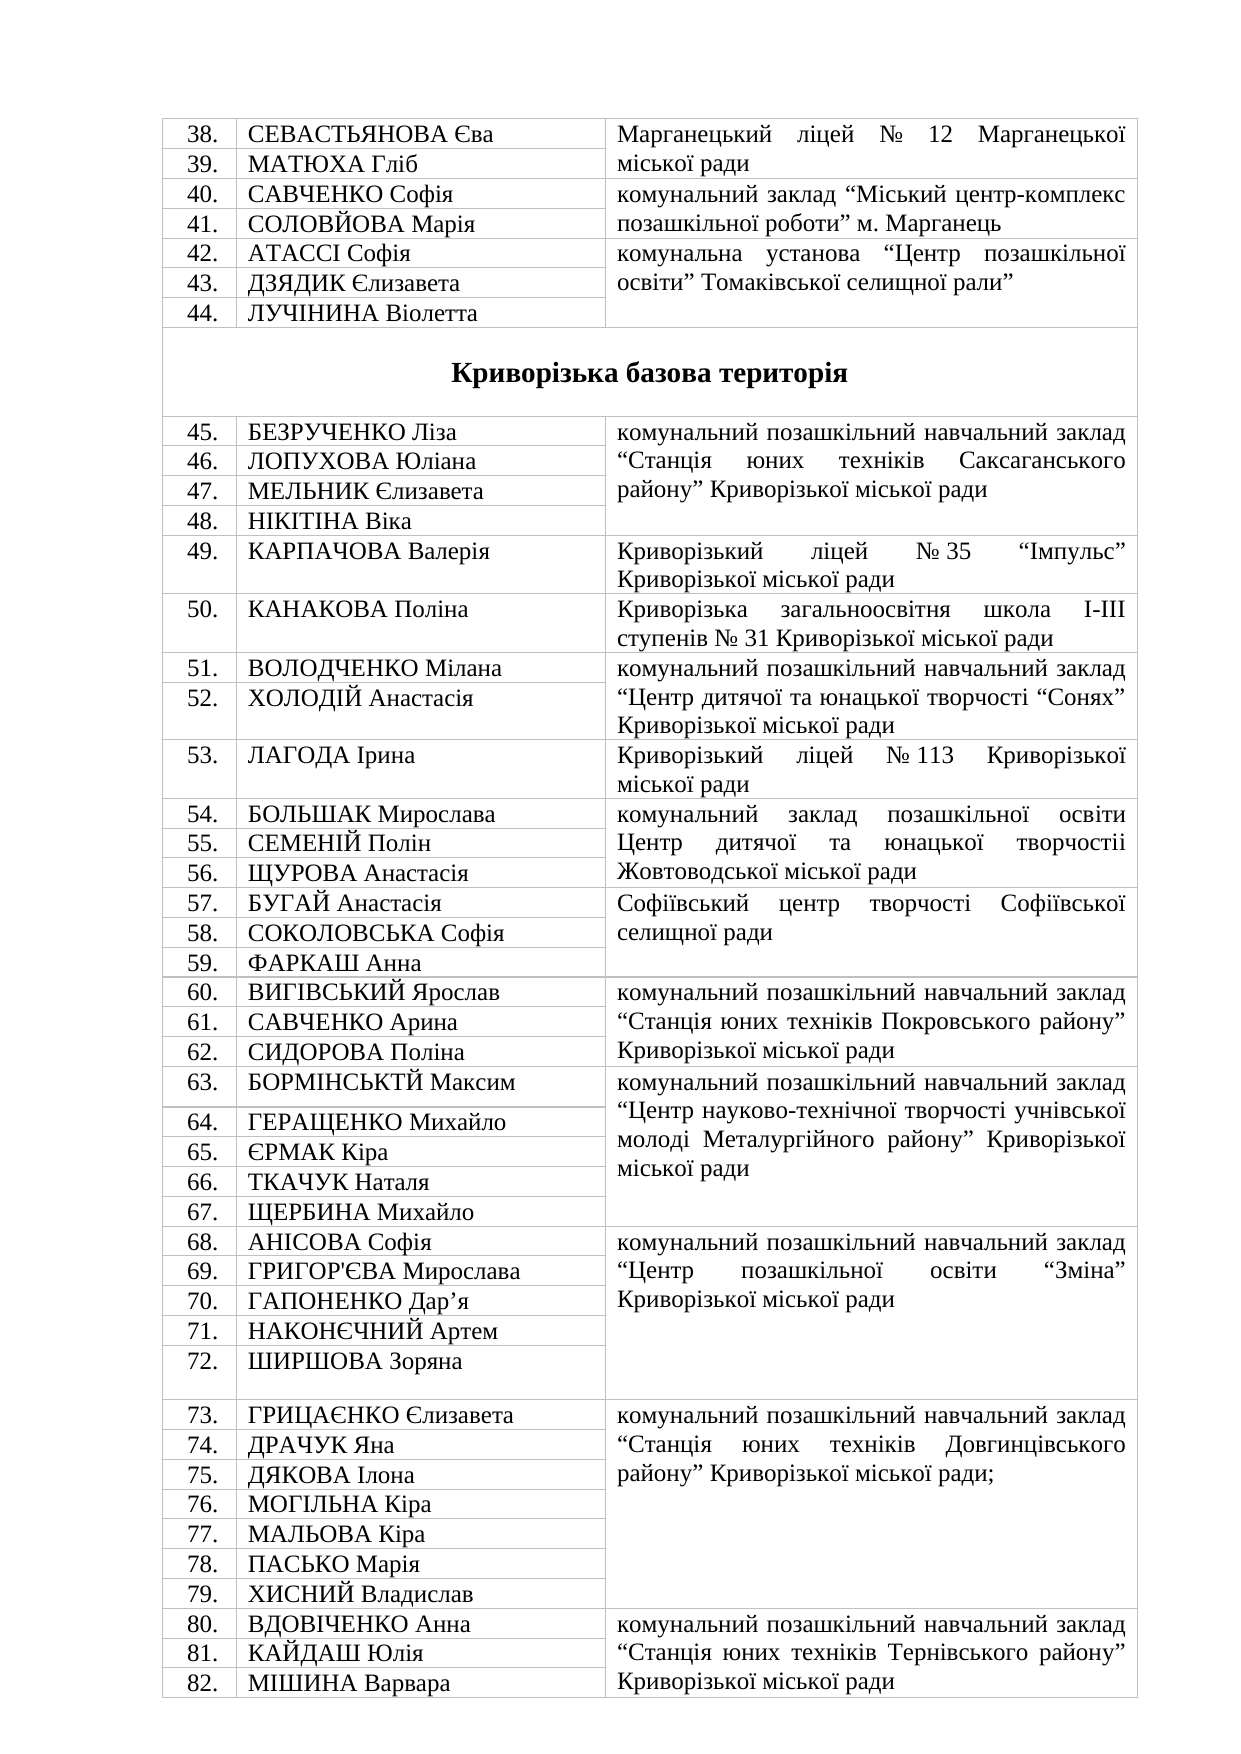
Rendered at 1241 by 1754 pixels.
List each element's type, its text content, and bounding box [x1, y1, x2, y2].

table_cell ЛАГОДА Ірина [237, 740, 605, 798]
table_cell комунальний позашкільний навчальний заклад “Станція юних техніків Саксаганського району” Криворізької міської ради [606, 417, 1137, 535]
table_cell ХИСНИЙ Владислав [237, 1579, 605, 1608]
table_cell Софіївський центр творчості Софіївської селищної ради [606, 888, 1137, 976]
table_cell [163, 1609, 236, 1637]
table_cell [163, 1639, 236, 1667]
table_cell ГЕРАЩЕНКО Михайло [237, 1108, 605, 1136]
table_cell комунальний позашкільний навчальний заклад “Центр науково-технічної творчості учнівської молоді Металургійного району” Криворізької міської ради [606, 1067, 1137, 1226]
table_cell ШИРШОВА Зоряна [237, 1346, 605, 1399]
table_cell [163, 683, 236, 739]
table_cell комунальна установа “Центр позашкільної освіти” Томаківської селищної рали” [606, 239, 1137, 327]
table_cell ГРИЦАЄНКО Єлизавета [237, 1400, 605, 1429]
table_cell БУГАЙ Анастасія [237, 888, 605, 917]
table_cell [163, 653, 236, 682]
table_cell СОКОЛОВСЬКА Софія [237, 918, 605, 947]
table_cell [163, 1167, 236, 1196]
table_cell ВИГІВСЬКИЙ Ярослав [237, 978, 605, 1006]
table_cell [163, 179, 236, 208]
table_cell ВДОВІЧЕНКО Анна [237, 1609, 605, 1637]
table_cell Криворізький ліцей № 35 “Імпульс” Криворізької міської ради [606, 536, 1137, 593]
table_cell [163, 1346, 236, 1399]
table_cell [163, 1037, 236, 1066]
table_cell комунальний позашкільний навчальний заклад “Центр позашкільної освіти “Зміна” Криворізької міської ради [606, 1227, 1137, 1399]
table_cell [163, 1549, 236, 1578]
table_cell ДЯКОВА Ілона [237, 1460, 605, 1488]
table_cell [163, 858, 236, 887]
table_cell ХОЛОДІЙ Анастасія [237, 683, 605, 739]
table_cell [163, 1400, 236, 1429]
table_cell [163, 298, 236, 327]
table_cell КАЙДАШ Юлія [237, 1639, 605, 1667]
table_cell [163, 1490, 236, 1518]
table_cell Криворізька загальноосвітня школа І-ІІІ ступенів № 31 Криворізької міської ради [606, 594, 1137, 652]
table_cell [163, 476, 236, 505]
table_cell [163, 1067, 236, 1106]
table_cell [163, 1316, 236, 1345]
table_cell САВЧЕНКО Софія [237, 179, 605, 208]
table_cell [163, 268, 236, 297]
table_cell МАЛЬОВА Кіра [237, 1519, 605, 1548]
table_cell Марганецький ліцей № 12 Марганецької міської ради [606, 119, 1137, 178]
table_cell МОГІЛЬНА Кіра [237, 1490, 605, 1518]
table_cell [163, 1519, 236, 1548]
table_cell ДРАЧУК Яна [237, 1430, 605, 1459]
table_cell [163, 1460, 236, 1488]
table_cell ДЗЯДИК Єлизавета [237, 268, 605, 297]
table_cell МІШИНА Варвара [237, 1668, 605, 1697]
table_cell ЛОПУХОВА Юліана [237, 446, 605, 475]
table_cell комунальний позашкільний навчальний заклад “Станція юних техніків Тернівського району” Криворізької міської ради [606, 1609, 1137, 1697]
table_cell [163, 1137, 236, 1166]
table_cell [163, 1286, 236, 1315]
table_cell [163, 1108, 236, 1136]
table_cell комунальний заклад “Міський центр-комплекс позашкільної роботи” м. Марганець [606, 179, 1137, 237]
table_cell [163, 119, 236, 148]
table_cell ГАПОНЕНКО Дар’я [237, 1286, 605, 1315]
table_cell [163, 239, 236, 267]
table_cell АНІСОВА Софія [237, 1227, 605, 1255]
table_cell [163, 948, 236, 976]
table_cell ФАРКАШ Анна [237, 948, 605, 976]
table_cell АТАССІ Софія [237, 239, 605, 267]
table_cell [163, 594, 236, 652]
table_cell [163, 536, 236, 593]
table_cell БЕЗРУЧЕНКО Ліза [237, 417, 605, 445]
table_cell комунальний заклад позашкільної освiти Центр дитячої та юнацької творчостіi Жовтоводської міської ради [606, 799, 1137, 887]
table_cell СОЛОВЙОВА Марія [237, 209, 605, 237]
table_cell МАТЮХА Гліб [237, 149, 605, 178]
table_cell [163, 918, 236, 947]
table_cell [163, 1668, 236, 1697]
table_cell [163, 829, 236, 857]
table_cell Криворізький ліцей № 113 Криворізької міської ради [606, 740, 1137, 798]
table_cell ЩУРОВА Анастасія [237, 858, 605, 887]
table_cell КАРПАЧОВА Валерія [237, 536, 605, 593]
table_cell ТКАЧУК Наталя [237, 1167, 605, 1196]
table_cell СЕМЕНІЙ Полін [237, 829, 605, 857]
table_cell ГРИГОР'ЄВА Мирослава [237, 1256, 605, 1285]
table_cell ЩЕРБИНА Михайло [237, 1197, 605, 1226]
table_cell БОРМІНСЬКТЙ Максим [237, 1067, 605, 1106]
table_cell [163, 1579, 236, 1608]
table_cell комунальний позашкільний навчальний заклад “Станція юних техніків Довгинцівського району” Криворізької міської ради; [606, 1400, 1137, 1608]
table_cell [163, 1256, 236, 1285]
table_cell [163, 799, 236, 827]
table_cell [163, 888, 236, 917]
table_cell [163, 1007, 236, 1036]
table_cell ВОЛОДЧЕНКО Мілана [237, 653, 605, 682]
table_cell МЕЛЬНИК Єлизавета [237, 476, 605, 505]
table_cell [163, 978, 236, 1006]
table_cell комунальний позашкільний навчальний заклад “Станція юних техніків Покровського району” Криворізької міської ради [606, 978, 1137, 1066]
table_cell Криворізька базова територія [163, 328, 1137, 416]
table_cell [163, 1197, 236, 1226]
table_cell БОЛЬШАК Мирослава [237, 799, 605, 827]
table_cell [163, 506, 236, 535]
table_cell СИДОРОВА Поліна [237, 1037, 605, 1066]
table_cell НІКІТІНА Віка [237, 506, 605, 535]
table_cell ЄРМАК Кіра [237, 1137, 605, 1166]
table_cell СЕВАСТЬЯНОВА Єва [237, 119, 605, 148]
table_cell НАКОНЄЧНИЙ Артем [237, 1316, 605, 1345]
table_cell комунальний позашкільний навчальний заклад “Центр дитячої та юнацької творчості “Сонях” Криворізької міської ради [606, 653, 1137, 739]
table_cell [163, 149, 236, 178]
table_cell [163, 446, 236, 475]
table_cell САВЧЕНКО Арина [237, 1007, 605, 1036]
table_cell [163, 1227, 236, 1255]
table_cell ПАСЬКО Марія [237, 1549, 605, 1578]
table_cell ЛУЧІНИНА Віолетта [237, 298, 605, 327]
table_cell [163, 209, 236, 237]
table_cell [163, 740, 236, 798]
table_cell КАНАКОВА Поліна [237, 594, 605, 652]
table_cell [163, 1430, 236, 1459]
table_cell [163, 417, 236, 445]
